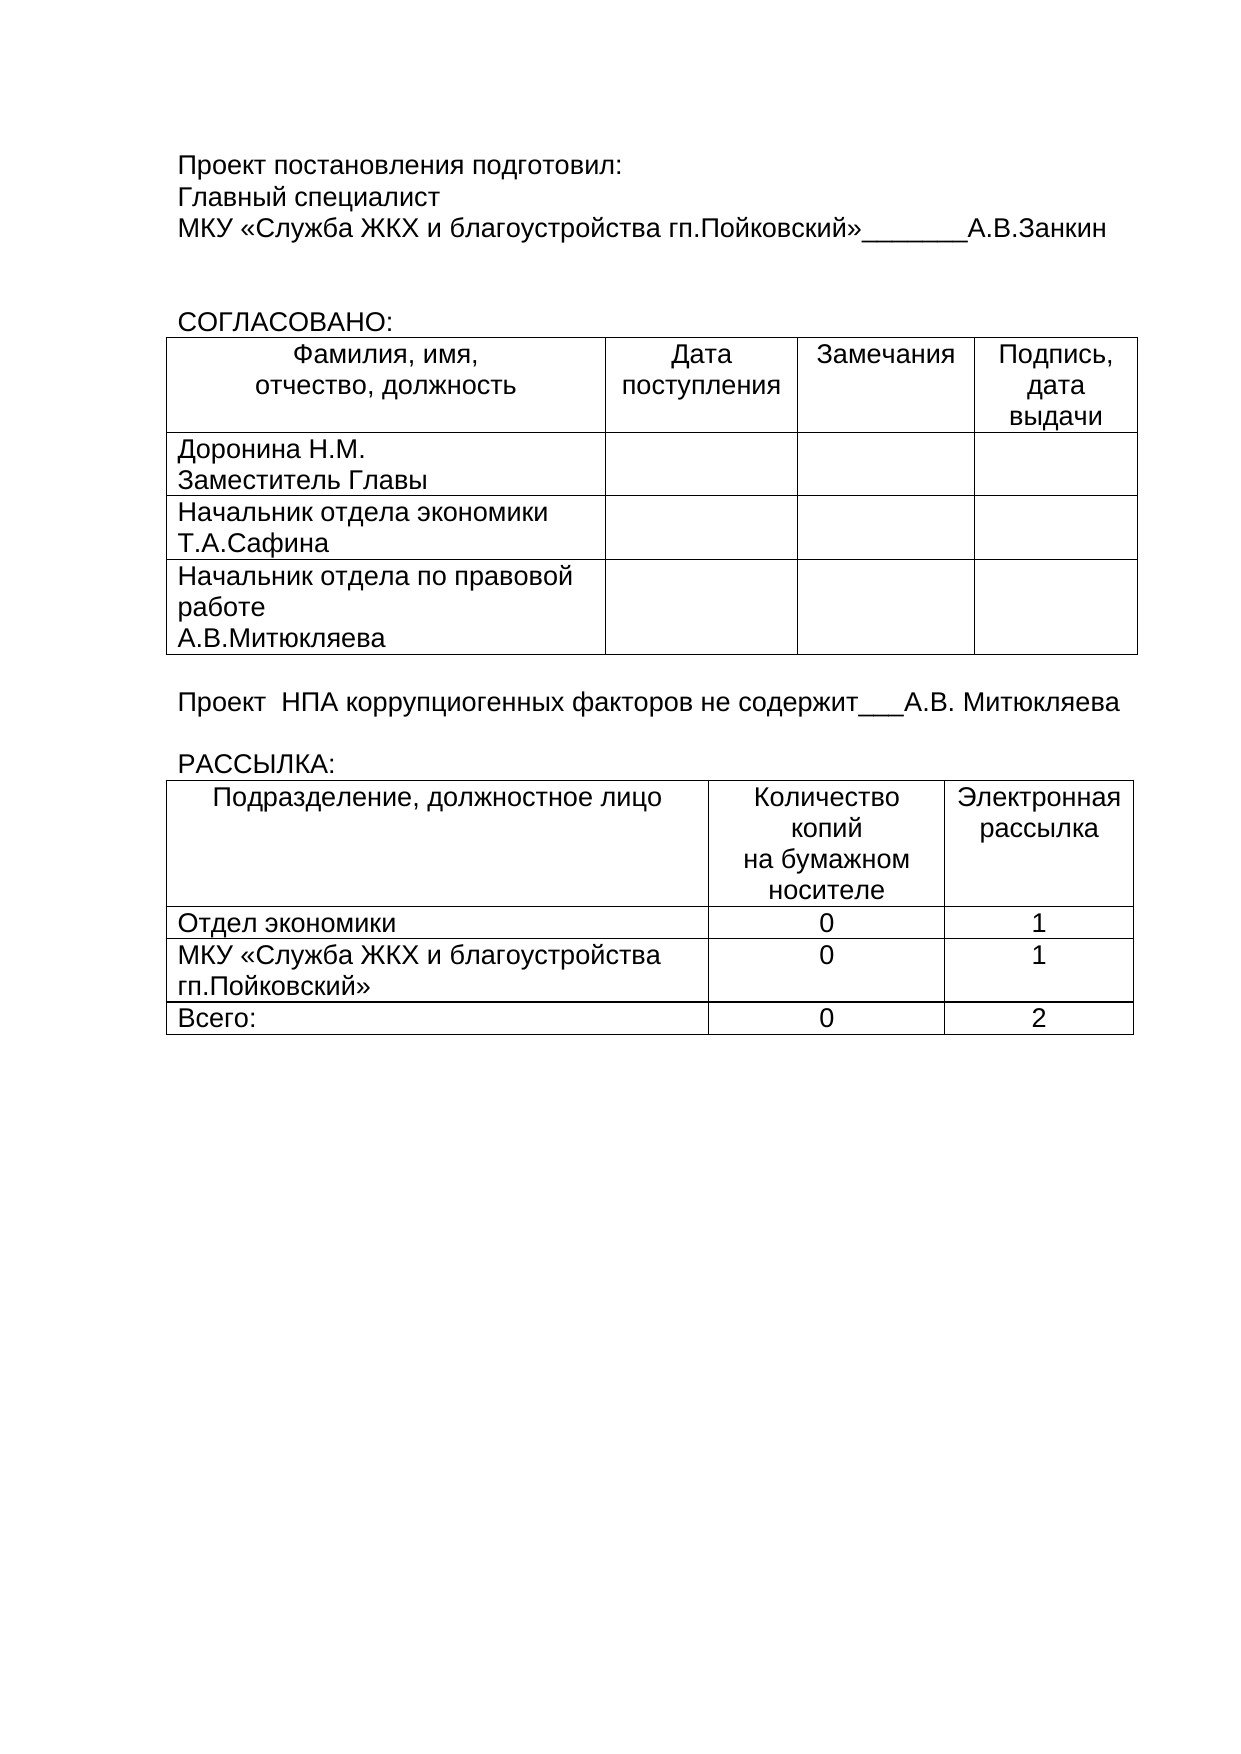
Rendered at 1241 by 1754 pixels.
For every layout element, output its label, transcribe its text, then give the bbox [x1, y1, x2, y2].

table_cell 2 [945, 1003, 1133, 1034]
table_cell Начальник отдела экономики Т.А.Сафина [167, 496, 605, 559]
table_header Количество копий на бумажном носителе [709, 781, 944, 906]
table_cell 0 [709, 907, 944, 938]
table_cell Начальник отдела по правовой работе А.В.Митюкляева [167, 560, 605, 653]
table_cell [606, 560, 797, 653]
table_cell МКУ «Служба ЖКХ и благоустройства гп.Пойковский» [167, 939, 708, 1001]
table_cell [975, 560, 1137, 653]
table_cell Доронина Н.М. Заместитель Главы [167, 433, 605, 495]
table_cell [798, 433, 974, 495]
table_header Дата поступления [606, 338, 797, 432]
table_header Замечания [798, 338, 974, 432]
table_cell [975, 496, 1137, 559]
table_cell Всего: [167, 1003, 708, 1034]
text Главный специалист [177, 181, 1122, 212]
text Проект НПА коррупциогенных факторов не содержит___А.В. Митюкляева [177, 686, 1122, 717]
table_cell 1 [945, 939, 1133, 1001]
table_cell 0 [709, 1003, 944, 1034]
table_cell [798, 496, 974, 559]
table_cell [975, 433, 1137, 495]
table_header Подразделение, должностное лицо [167, 781, 708, 906]
table_cell Отдел экономики [167, 907, 708, 938]
table_cell 1 [945, 907, 1133, 938]
table_cell [606, 496, 797, 559]
table_header Подпись, дата выдачи [975, 338, 1137, 432]
table_cell 0 [709, 939, 944, 1001]
table_header Фамилия, имя, отчество, должность [167, 338, 605, 432]
text СОГЛАСОВАНО: [177, 306, 1122, 337]
table_header Электронная рассылка [945, 781, 1133, 906]
text РАССЫЛКА: [177, 748, 1122, 779]
table_cell [606, 433, 797, 495]
text Проект постановления подготовил: [177, 149, 1122, 181]
text МКУ «Служба ЖКХ и благоустройства гп.Пойковский»_______А.В.Занкин [177, 212, 1122, 243]
table_cell [798, 560, 974, 653]
